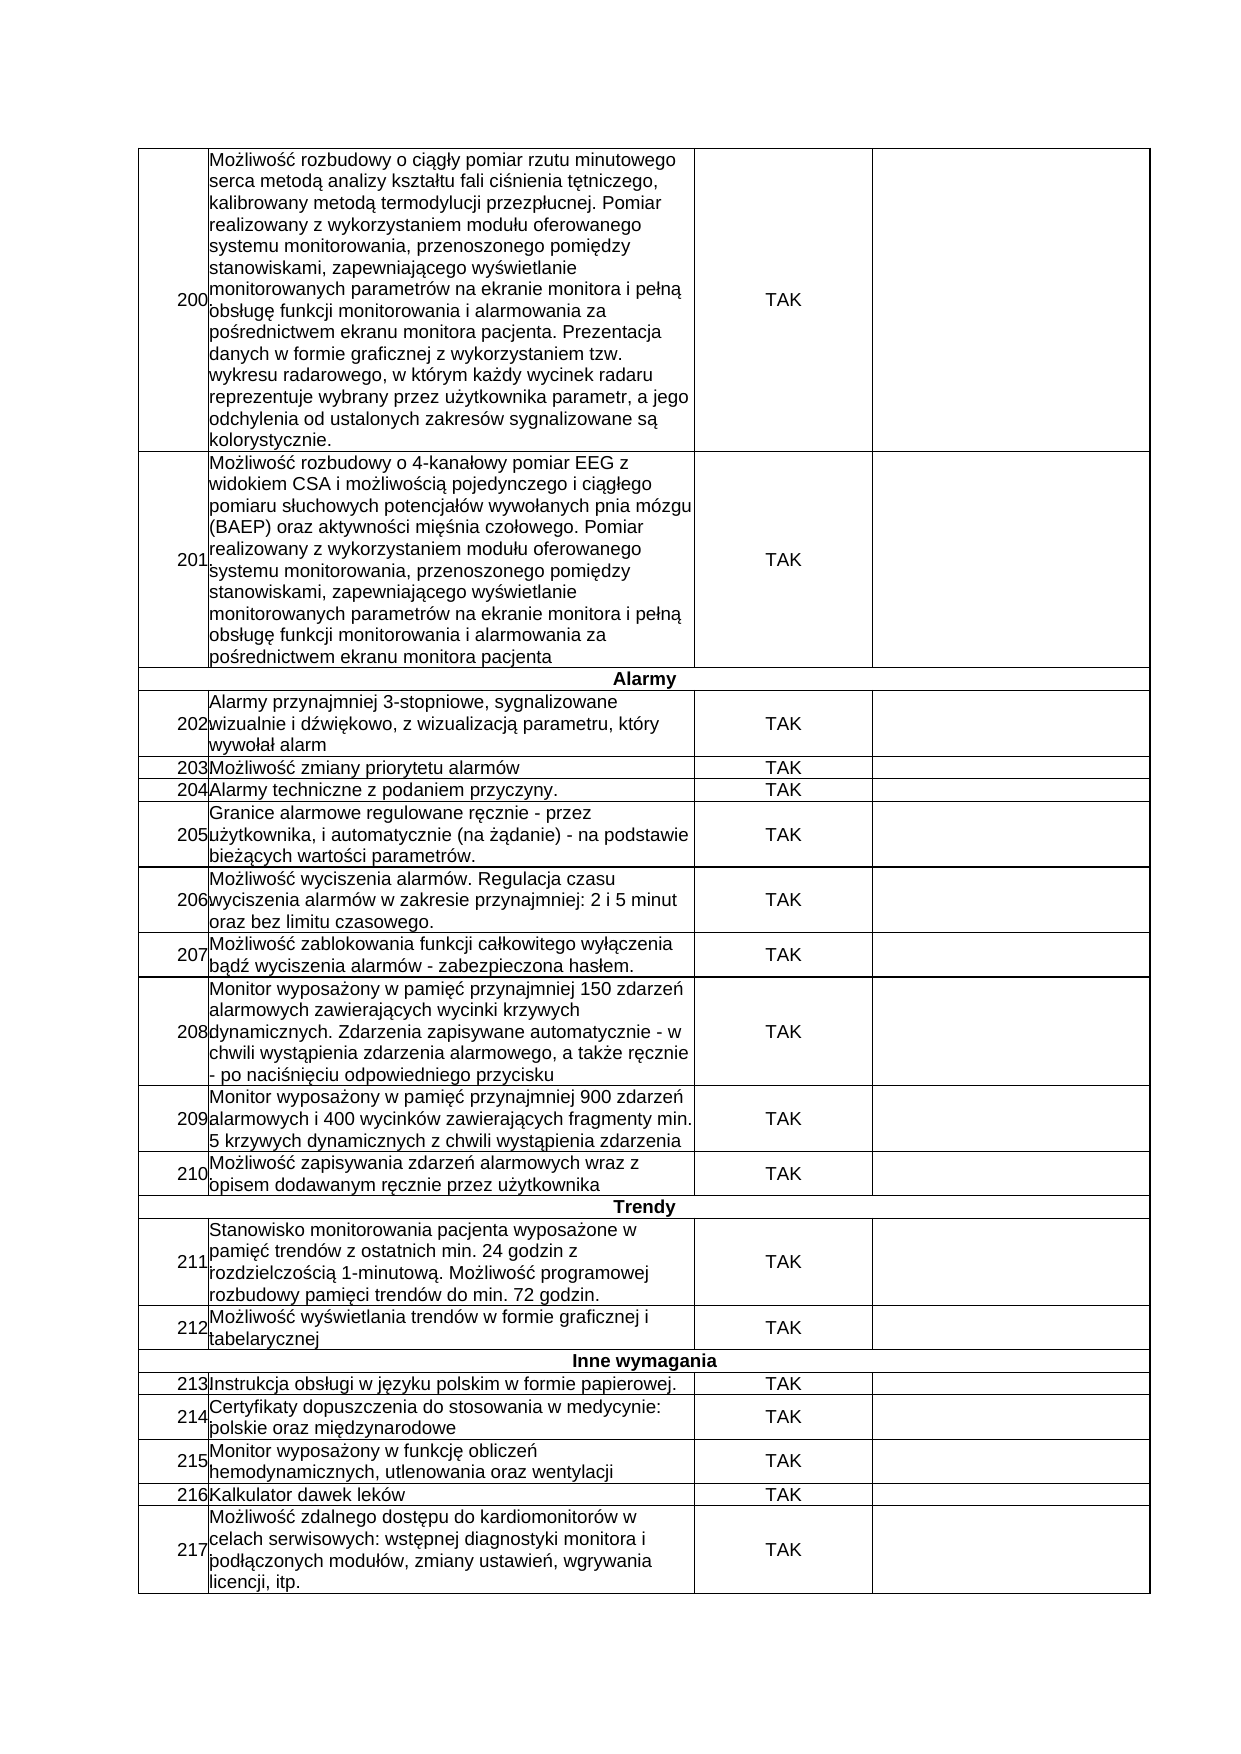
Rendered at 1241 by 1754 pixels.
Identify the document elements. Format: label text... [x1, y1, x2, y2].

table_cell [873, 1086, 1149, 1151]
table_cell [873, 978, 1149, 1085]
table_cell Inne wymagania [139, 1350, 1149, 1372]
table_cell [873, 757, 1149, 778]
table_cell [139, 868, 208, 932]
table_cell [139, 978, 208, 1085]
table_cell TAK [695, 868, 872, 932]
table_cell TAK [695, 757, 872, 778]
table_cell [139, 933, 208, 976]
table_cell [139, 1219, 208, 1305]
table_cell [139, 757, 208, 778]
table_cell Możliwość zapisywania zdarzeń alarmowych wraz z opisem dodawanym ręcznie przez użytkownika [209, 1152, 694, 1195]
table_cell TAK [695, 933, 872, 976]
table_cell [139, 1373, 208, 1394]
table_cell Możliwość wyciszenia alarmów. Regulacja czasu wyciszenia alarmów w zakresie przynajmniej: 2 i 5 minut oraz bez limitu czasowego. [209, 868, 694, 932]
table_cell [139, 1152, 208, 1195]
table_cell Możliwość zmiany priorytetu alarmów [209, 757, 694, 778]
table_cell [873, 149, 1149, 451]
table_cell TAK [695, 1152, 872, 1195]
table_cell Monitor wyposażony w funkcję obliczeń hemodynamicznych, utlenowania oraz wentylacji [209, 1440, 694, 1483]
table_cell Alarmy [139, 668, 1149, 690]
table_cell [139, 149, 208, 451]
table_cell TAK [695, 1219, 872, 1305]
table_cell Możliwość wyświetlania trendów w formie graficznej i tabelarycznej [209, 1306, 694, 1349]
table_cell Możliwość rozbudowy o ciągły pomiar rzutu minutowego serca metodą analizy kształtu fali ciśnienia tętniczego, kalibrowany metodą termodylucji przezpłucnej. Pomiar realizowany z wykorzystaniem modułu oferowanego systemu monitorowania, przenoszonego pomiędzy stanowiskami, zapewniającego wyświetlanie monitorowanych parametrów na ekranie monitora i pełną obsługę funkcji monitorowania i alarmowania za pośrednictwem ekranu monitora pacjenta. Prezentacja danych w formie graficznej z wykorzystaniem tzw. wykresu radarowego, w którym każdy wycinek radaru reprezentuje wybrany przez użytkownika parametr, a jego odchylenia od ustalonych zakresów sygnalizowane są kolorystycznie. [209, 149, 694, 451]
table_cell TAK [695, 1395, 872, 1438]
table_cell [139, 1440, 208, 1483]
table_cell [139, 691, 208, 756]
table_cell [139, 452, 208, 667]
table_cell TAK [695, 1086, 872, 1151]
table_cell Trendy [139, 1196, 1149, 1218]
table_cell Instrukcja obsługi w języku polskim w formie papierowej. [209, 1373, 694, 1394]
table_cell [139, 1395, 208, 1438]
table_cell [873, 779, 1149, 801]
table_cell [873, 1506, 1149, 1593]
table_cell [873, 802, 1149, 866]
table_cell TAK [695, 1440, 872, 1483]
table_cell [873, 1152, 1149, 1195]
table_cell TAK [695, 691, 872, 756]
table_cell [873, 1484, 1149, 1505]
table_cell TAK [695, 1306, 872, 1349]
table_cell [873, 1219, 1149, 1305]
table_cell [139, 1484, 208, 1505]
table_cell [873, 691, 1149, 756]
table_cell [873, 1373, 1149, 1394]
table_cell TAK [695, 779, 872, 801]
table_cell Monitor wyposażony w pamięć przynajmniej 900 zdarzeń alarmowych i 400 wycinków zawierających fragmenty min. 5 krzywych dynamicznych z chwili wystąpienia zdarzenia [209, 1086, 694, 1151]
table_cell TAK [695, 149, 872, 451]
table_cell [873, 933, 1149, 976]
table_cell Alarmy techniczne z podaniem przyczyny. [209, 779, 694, 801]
table_cell Możliwość rozbudowy o 4-kanałowy pomiar EEG z widokiem CSA i możliwością pojedynczego i ciągłego pomiaru słuchowych potencjałów wywołanych pnia mózgu (BAEP) oraz aktywności mięśnia czołowego. Pomiar realizowany z wykorzystaniem modułu oferowanego systemu monitorowania, przenoszonego pomiędzy stanowiskami, zapewniającego wyświetlanie monitorowanych parametrów na ekranie monitora i pełną obsługę funkcji monitorowania i alarmowania za pośrednictwem ekranu monitora pacjenta [209, 452, 694, 667]
table_cell Kalkulator dawek leków [209, 1484, 694, 1505]
table_cell [873, 1440, 1149, 1483]
table_cell TAK [695, 1484, 872, 1505]
table_cell Możliwość zdalnego dostępu do kardiomonitorów w celach serwisowych: wstępnej diagnostyki monitora i podłączonych modułów, zmiany ustawień, wgrywania licencji, itp. [209, 1506, 694, 1593]
table_cell Stanowisko monitorowania pacjenta wyposażone w pamięć trendów z ostatnich min. 24 godzin z rozdzielczością 1-minutową. Możliwość programowej rozbudowy pamięci trendów do min. 72 godzin. [209, 1219, 694, 1305]
table_cell Alarmy przynajmniej 3-stopniowe, sygnalizowane wizualnie i dźwiękowo, z wizualizacją parametru, który wywołał alarm [209, 691, 694, 756]
table_cell [139, 1306, 208, 1349]
table_cell Możliwość zablokowania funkcji całkowitego wyłączenia bądź wyciszenia alarmów - zabezpieczona hasłem. [209, 933, 694, 976]
table_cell TAK [695, 802, 872, 866]
table_cell TAK [695, 1373, 872, 1394]
table_cell TAK [695, 452, 872, 667]
table_cell [139, 1086, 208, 1151]
table_cell [139, 779, 208, 801]
table_cell [873, 1306, 1149, 1349]
table_cell [873, 868, 1149, 932]
table_cell [873, 1395, 1149, 1438]
table_cell TAK [695, 978, 872, 1085]
table_cell [139, 802, 208, 866]
table_cell [139, 1506, 208, 1593]
table_cell [873, 452, 1149, 667]
table_cell Certyfikaty dopuszczenia do stosowania w medycynie: polskie oraz międzynarodowe [209, 1395, 694, 1438]
table_cell Granice alarmowe regulowane ręcznie - przez użytkownika, i automatycznie (na żądanie) - na podstawie bieżących wartości parametrów. [209, 802, 694, 866]
table_cell TAK [695, 1506, 872, 1593]
table_cell Monitor wyposażony w pamięć przynajmniej 150 zdarzeń alarmowych zawierających wycinki krzywych dynamicznych. Zdarzenia zapisywane automatycznie - w chwili wystąpienia zdarzenia alarmowego, a także ręcznie - po naciśnięciu odpowiedniego przycisku [209, 978, 694, 1085]
